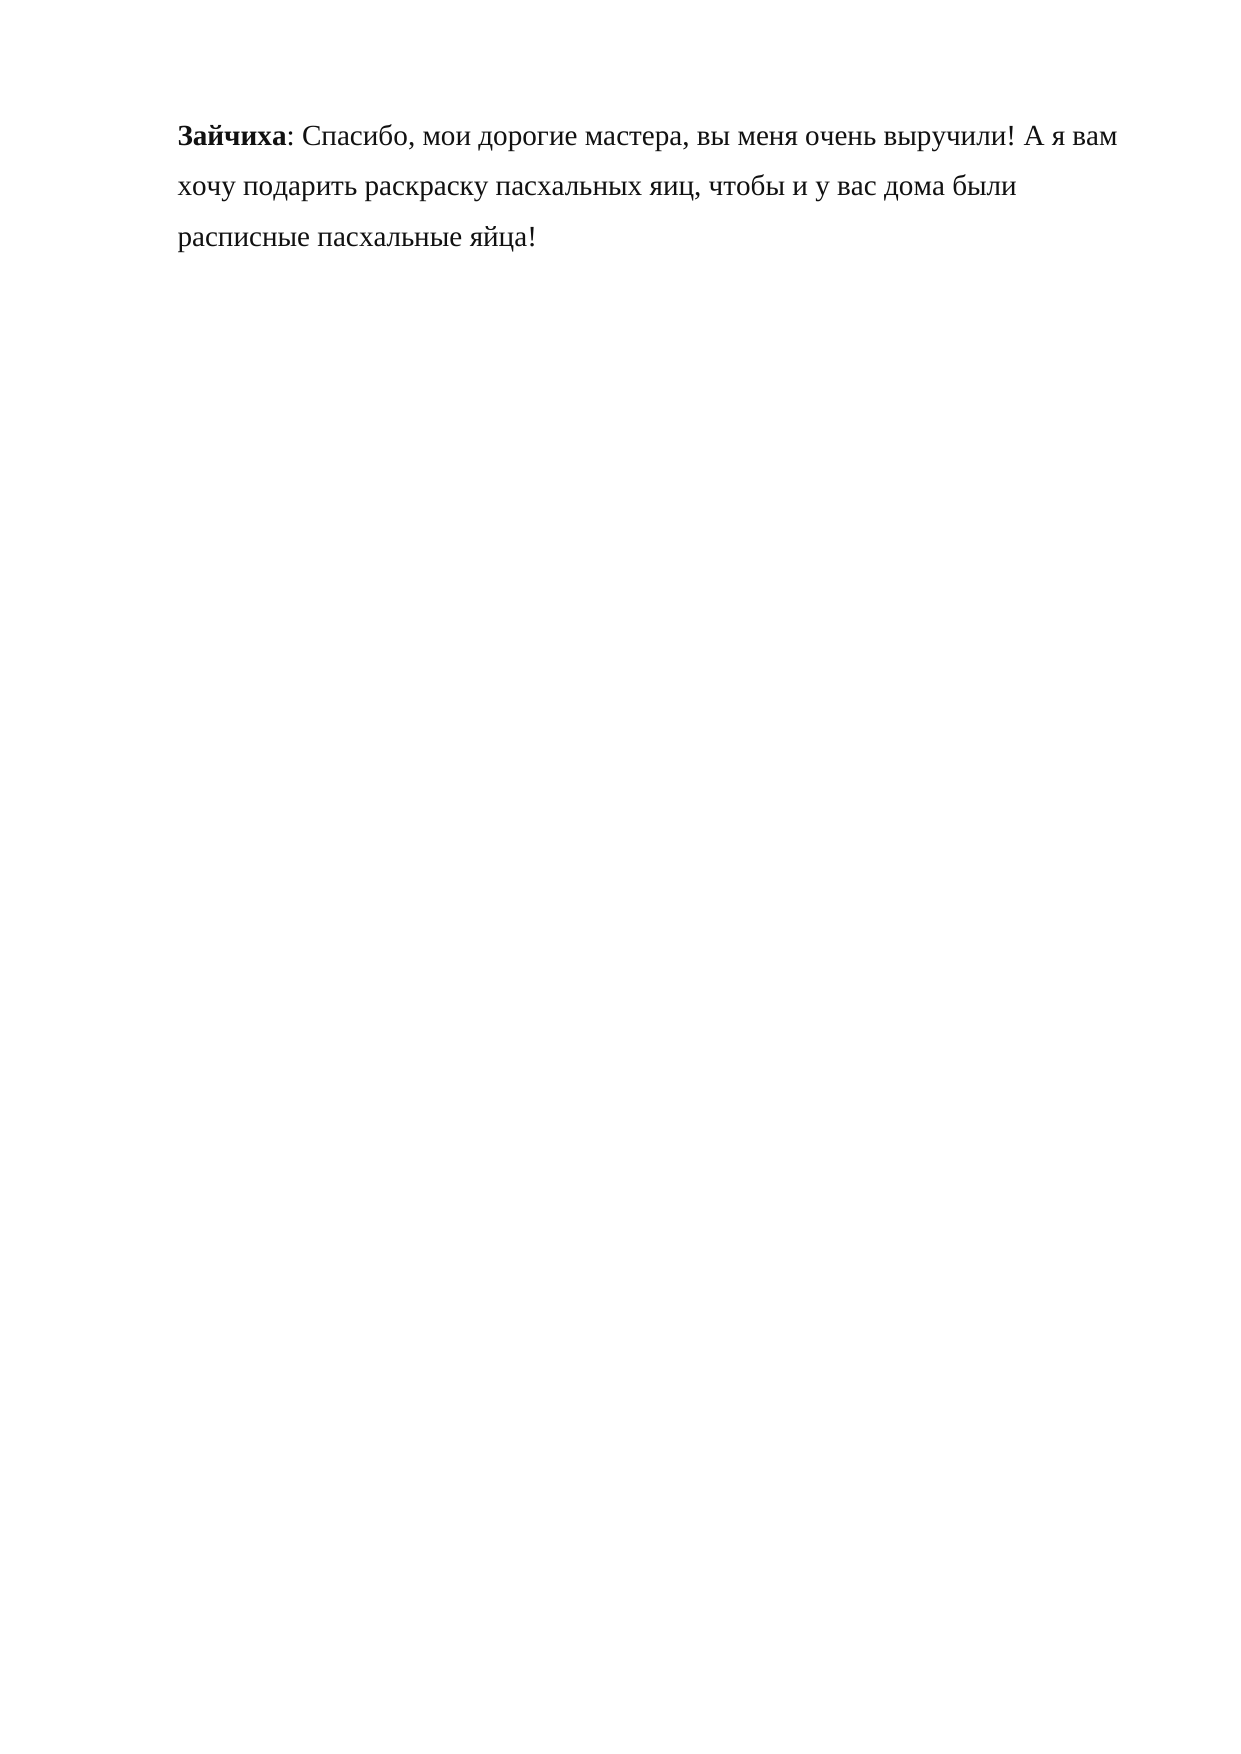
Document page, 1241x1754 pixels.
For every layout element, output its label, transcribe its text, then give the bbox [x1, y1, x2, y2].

text Зайчиха: Спасибо, мои дорогие мастера, вы меня очень выручили! А я вам хочу подарить раскраску пасхальных яиц, чтобы и у вас дома были расписные пасхальные яйца! [177, 118, 1152, 252]
